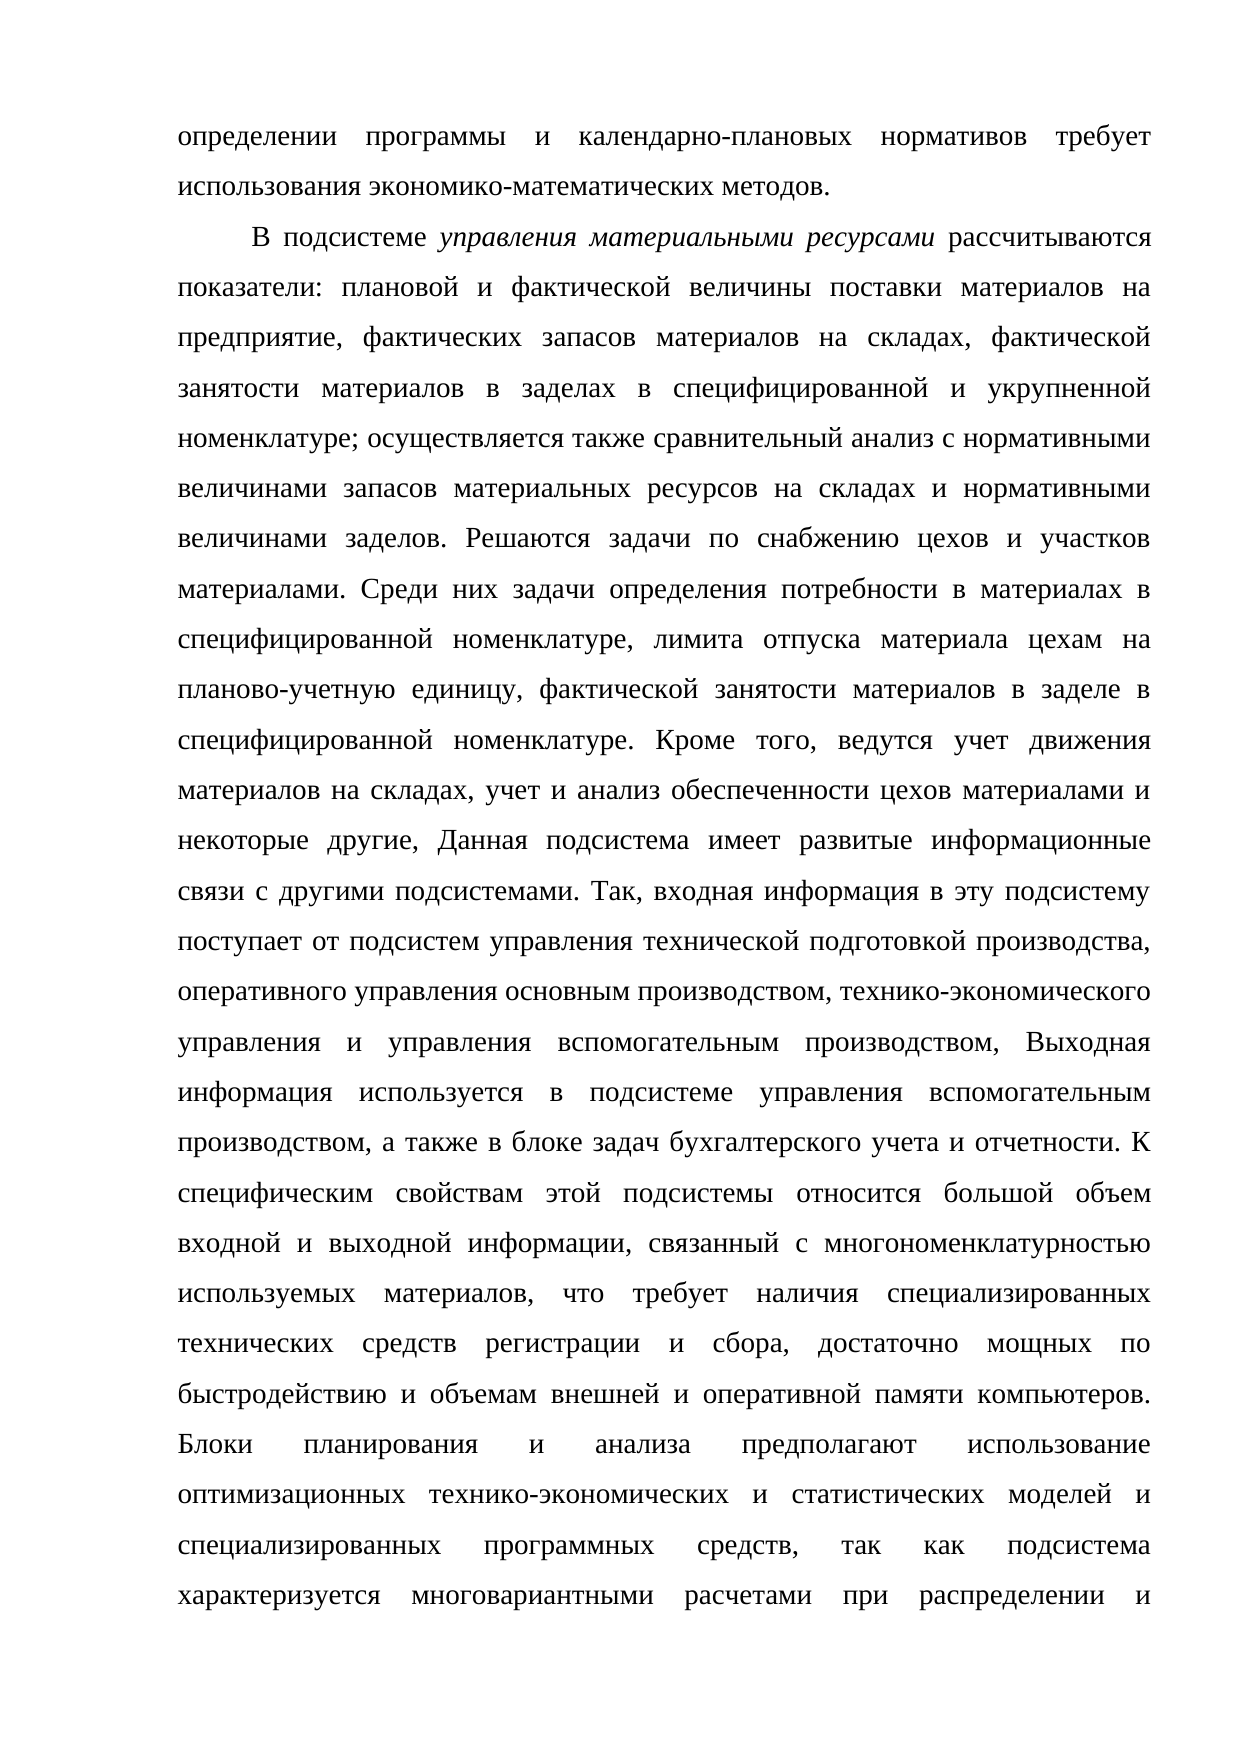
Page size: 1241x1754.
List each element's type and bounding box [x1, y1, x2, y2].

text [177, 118, 1152, 202]
text [177, 219, 1152, 1611]
